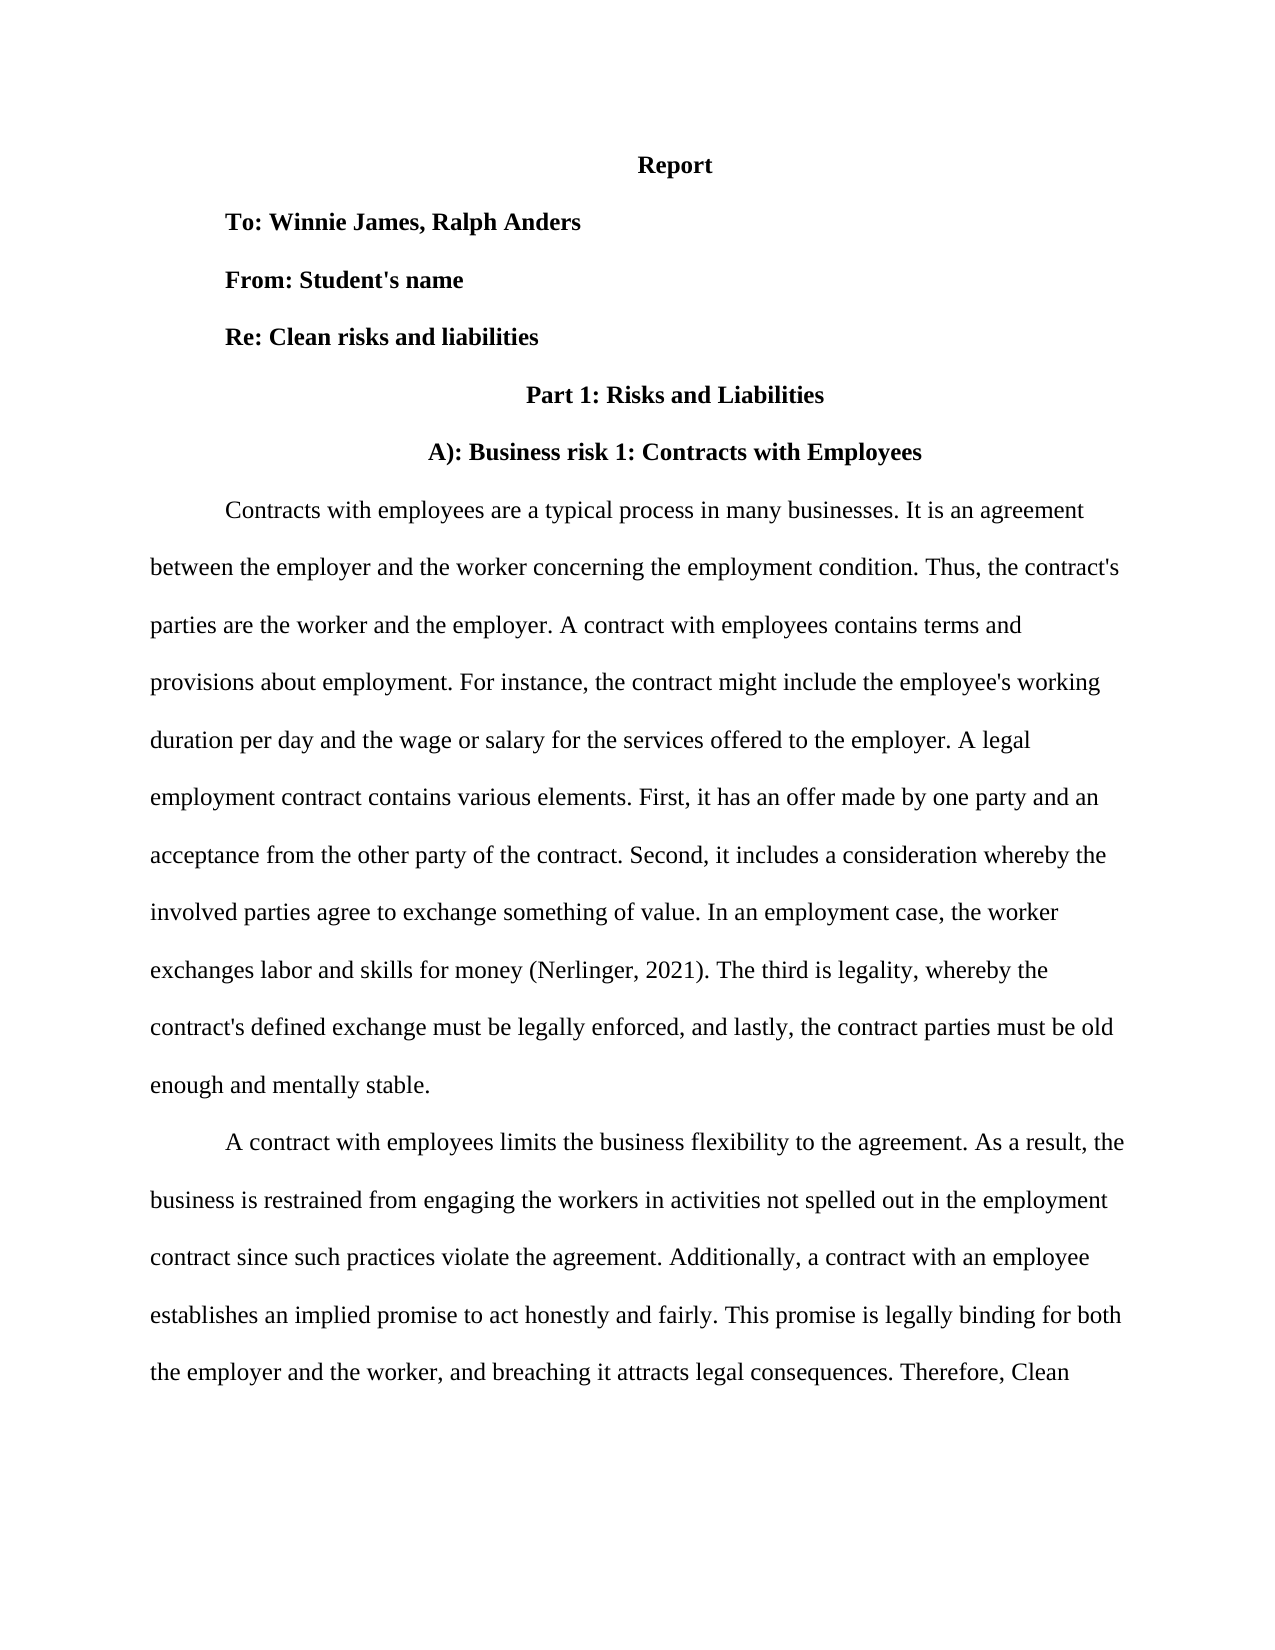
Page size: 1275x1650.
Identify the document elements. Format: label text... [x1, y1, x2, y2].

text A): Business risk 1: Contracts with Employees [150, 437, 1125, 466]
text Report [150, 150, 1125, 179]
text From: Student's name [150, 265, 1125, 294]
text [150, 1127, 1125, 1386]
text Contracts with employees are a typical process in many businesses. It is an agreement between the employer and the worker concerning the employment condition. Thus, the contract's parties are the worker and the employer. A contract with employees contains terms and provisions about employment. For instance, the contract might include the employee's working duration per day and the wage or salary for the services offered to the employer. A legal employment contract contains various elements. First, it has an offer made by one party and an acceptance from the other party of the contract. Second, it includes a consideration whereby the involved parties agree to exchange something of value. In an employment case, the worker exchanges labor and skills for money (Nerlinger, 2021). The third is legality, whereby the contract's defined exchange must be legally enforced, and lastly, the contract parties must be old enough and mentally stable. [150, 495, 1125, 1099]
text Re: Clean risks and liabilities [150, 322, 1125, 351]
text To: Winnie James, Ralph Anders [150, 207, 1125, 236]
text Part 1: Risks and Liabilities [150, 380, 1125, 409]
